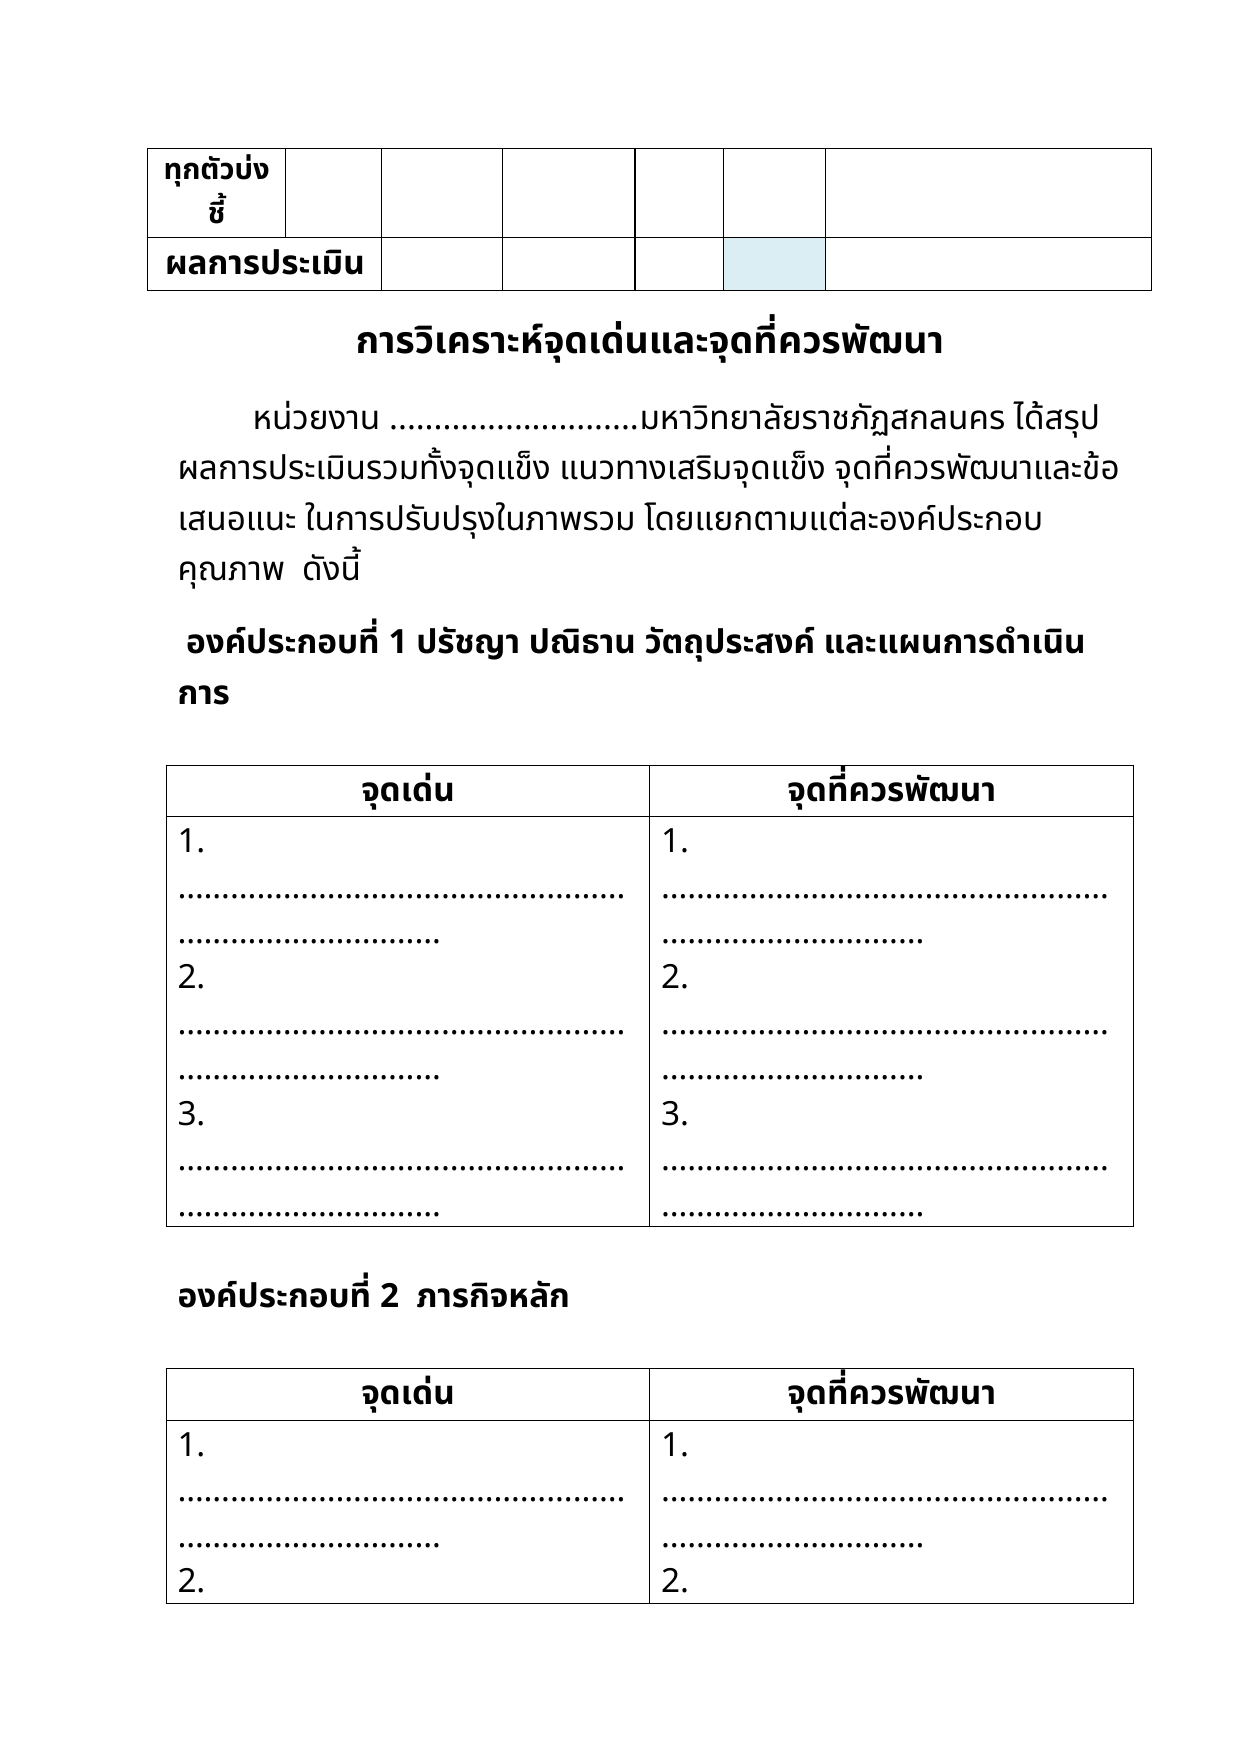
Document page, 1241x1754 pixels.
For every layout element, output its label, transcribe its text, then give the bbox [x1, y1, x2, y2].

table_cell ผลการประเมิน [148, 238, 381, 290]
text องค์ประกอบที่ 1 ปรัชญา ปณิธาน วัตถุประสงค์ และแผนการดำเนินการ [177, 618, 1122, 719]
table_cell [167, 1421, 649, 1602]
text องค์ประกอบที่ 2 ภารกิจหลัก [177, 1272, 1122, 1323]
table_cell 3 [636, 149, 723, 237]
table_header จุดที่ควรพัฒนา [650, 1369, 1133, 1420]
table_header จุดเด่น [167, 1369, 649, 1420]
table_cell [724, 149, 825, 237]
table_header จุดเด่น [167, 766, 649, 816]
text การวิเคราะห์จุดเด่นและจุดที่ควรพัฒนา [177, 314, 1122, 371]
table_cell 1. ……………………………………………………………………… 2. ……………………………………………………………………… 3. ……………………………………………………………………… [650, 817, 1133, 1226]
table_cell [503, 238, 634, 290]
table_cell [382, 238, 502, 290]
table_cell [636, 238, 723, 290]
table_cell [650, 1421, 1133, 1602]
text หน่วยงาน ............................มหาวิทยาลัยราชภัฏสกลนคร ได้สรุปผลการประเมินรวมทั้งจุดแข็ง แนวทางเสริมจุดแข็ง จุดที่ควรพัฒนาและข้อเสนอแนะ ในการปรับปรุงในภาพรวม โดยแยกตามแต่ละองค์ประกอบคุณภาพ ดังนี้ [177, 393, 1122, 595]
table_cell [724, 238, 825, 290]
table_cell [826, 238, 1151, 290]
table_cell [826, 149, 1151, 237]
table_cell 1 [382, 149, 502, 237]
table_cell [148, 149, 285, 237]
table_header จุดที่ควรพัฒนา [650, 766, 1133, 816]
table_cell 15 [503, 149, 634, 237]
table_cell 1. ……………………………………………………………………… 2. ……………………………………………………………………… 3. ……………………………………………………………………… [167, 817, 649, 1226]
table_cell 19 [286, 149, 381, 237]
